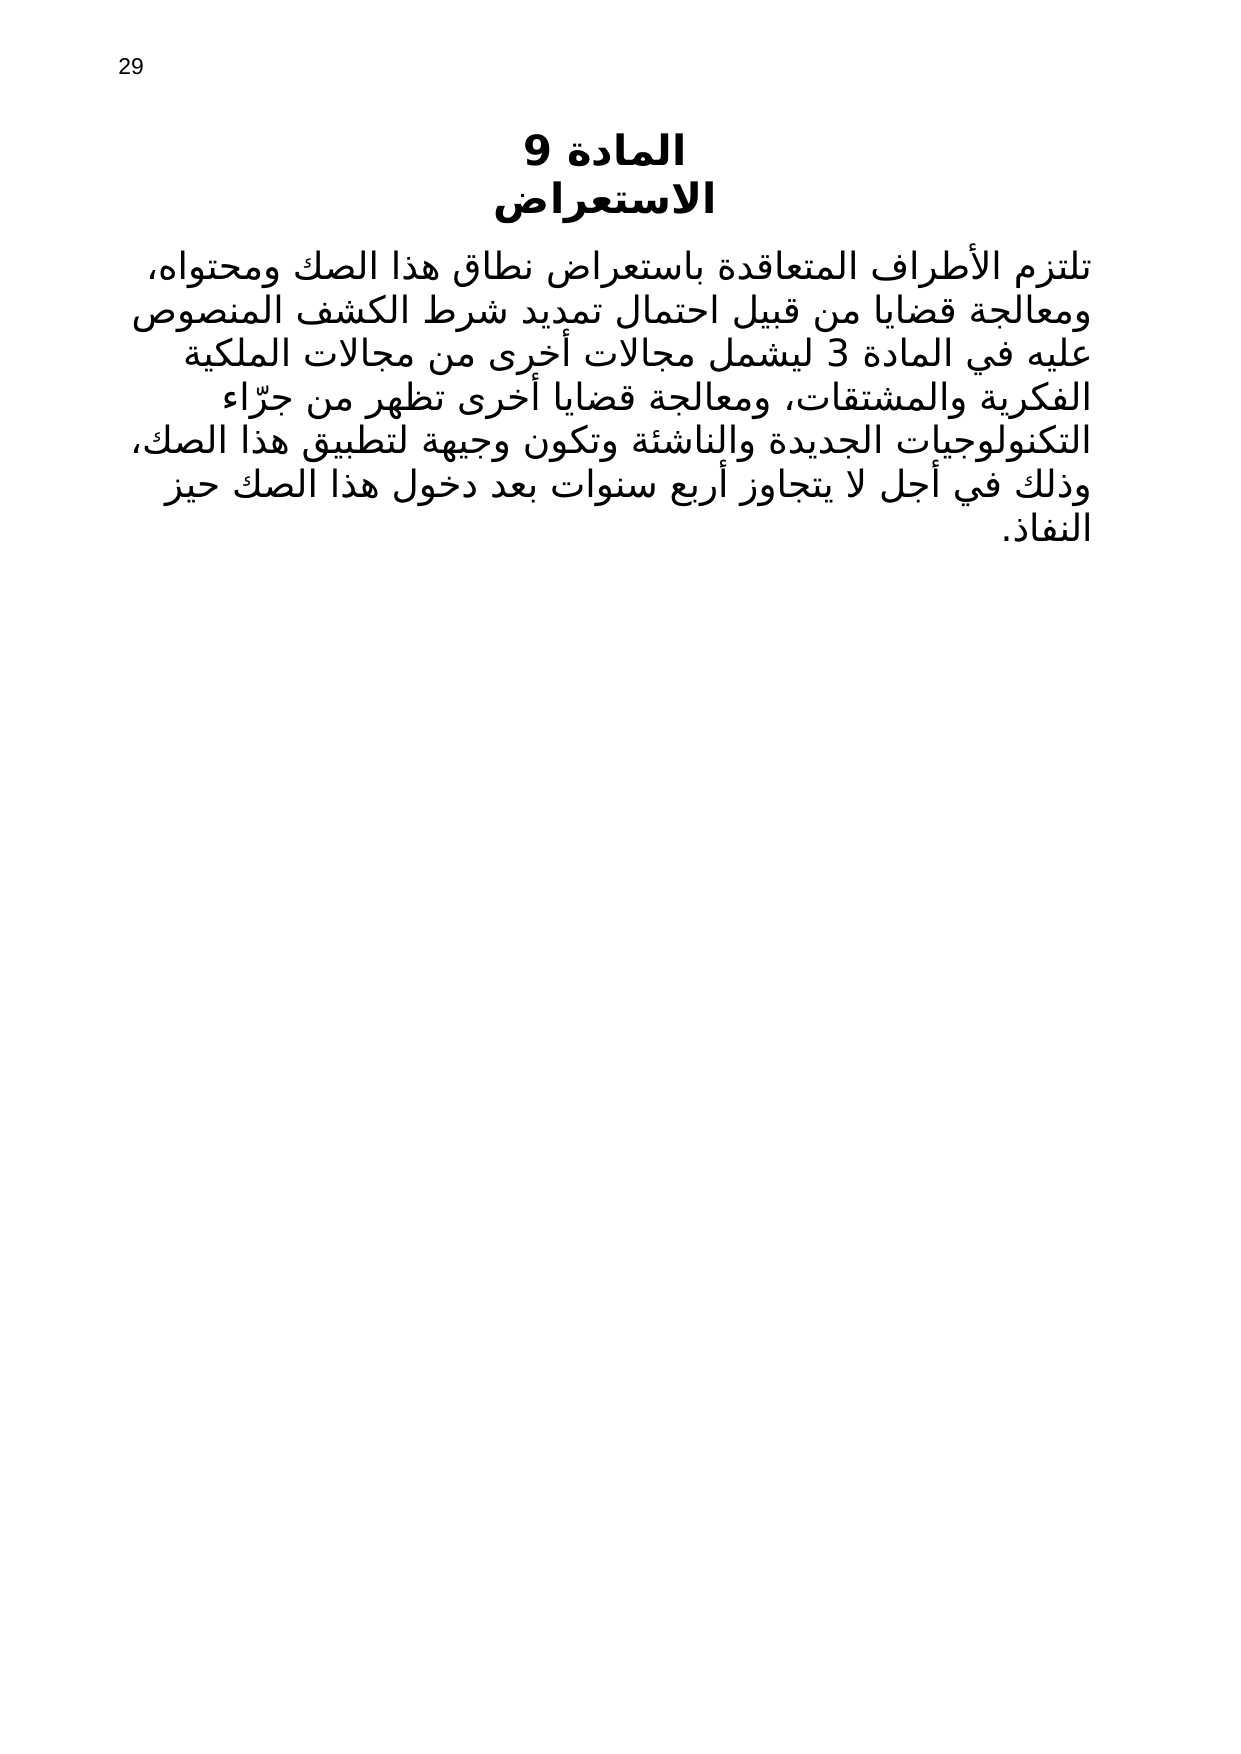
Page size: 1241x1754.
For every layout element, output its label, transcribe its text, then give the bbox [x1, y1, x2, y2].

text الاستعراض [118, 175, 1092, 224]
text تلتزم الأطراف المتعاقدة باستعراض نطاق هذا الصك ومحتواه، ومعالجة قضايا من قبيل احتمال تمديد شرط الكشف المنصوص عليه في المادة 3 ليشمل مجالات أخرى من مجالات الملكية الفكرية والمشتقات، ومعالجة قضايا أخرى تظهر من جرّاء التكنولوجيات الجديدة والناشئة وتكون وجيهة لتطبيق هذا الصك، وذلك في أجل لا يتجاوز أربع سنوات بعد دخول هذا الصك حيز النفاذ. [118, 244, 1092, 550]
text المادة 9 [118, 127, 1092, 175]
